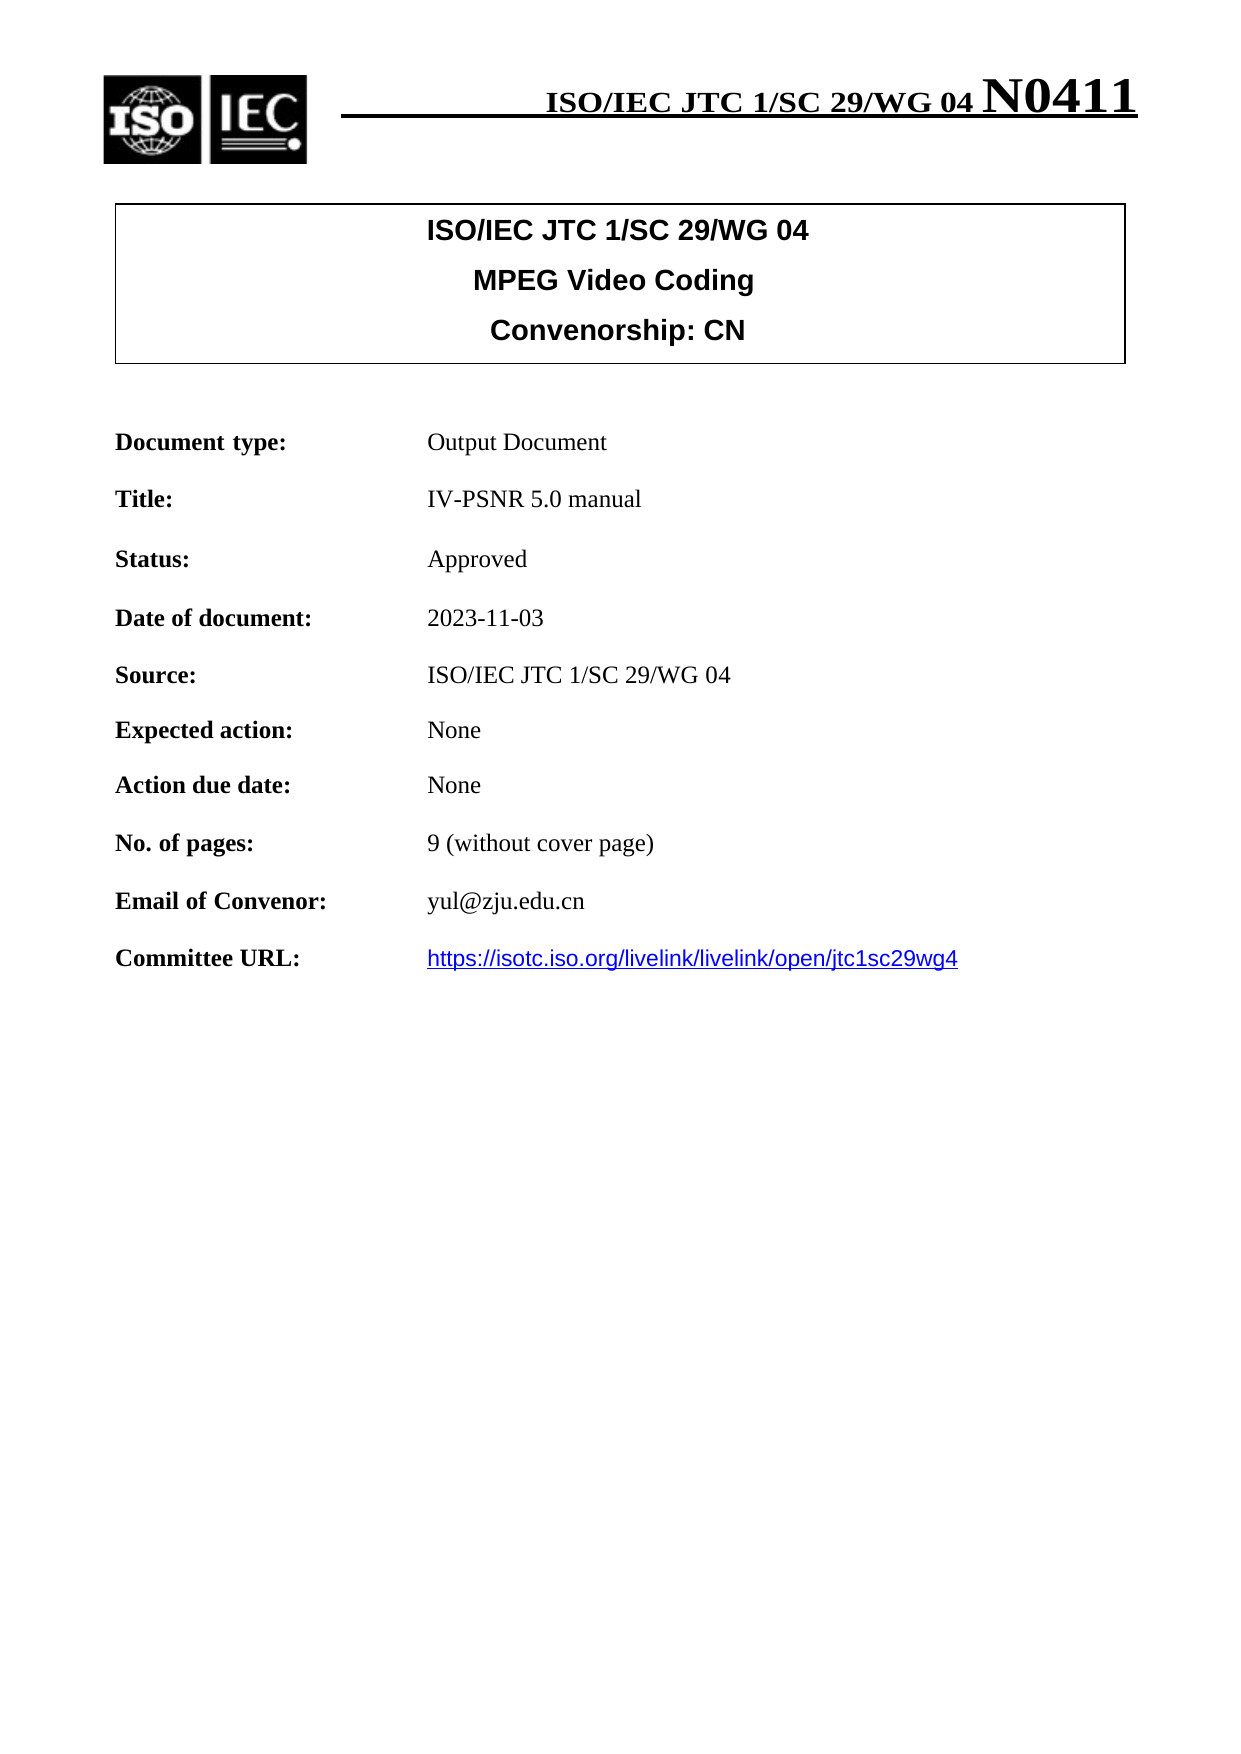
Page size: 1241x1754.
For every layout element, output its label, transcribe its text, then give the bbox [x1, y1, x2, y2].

text Action due date: None [115, 771, 1138, 799]
title ISO/IEC JTC 1/SC 29/WG 04 N0411 [228, 66, 1138, 123]
text Email of Convenor: yul@zju.edu.cn [115, 886, 1138, 914]
text Title: IV-PSNR 5.0 manual [115, 484, 1116, 513]
text Document type: Output Document [115, 427, 1138, 455]
text Committee URL: https://isotc.iso.org/livelink/livelink/open/jtc1sc29wg4 [115, 943, 1138, 972]
text Expected action: None [115, 716, 1138, 744]
picture [103, 75, 308, 164]
text Date of document: 2023-11-03 [115, 603, 1138, 632]
text Status: Approved [115, 544, 1116, 573]
text No. of pages: 9 (without cover page) [115, 828, 1138, 857]
text Source: ISO/IEC JTC 1/SC 29/WG 04 [115, 660, 1138, 689]
